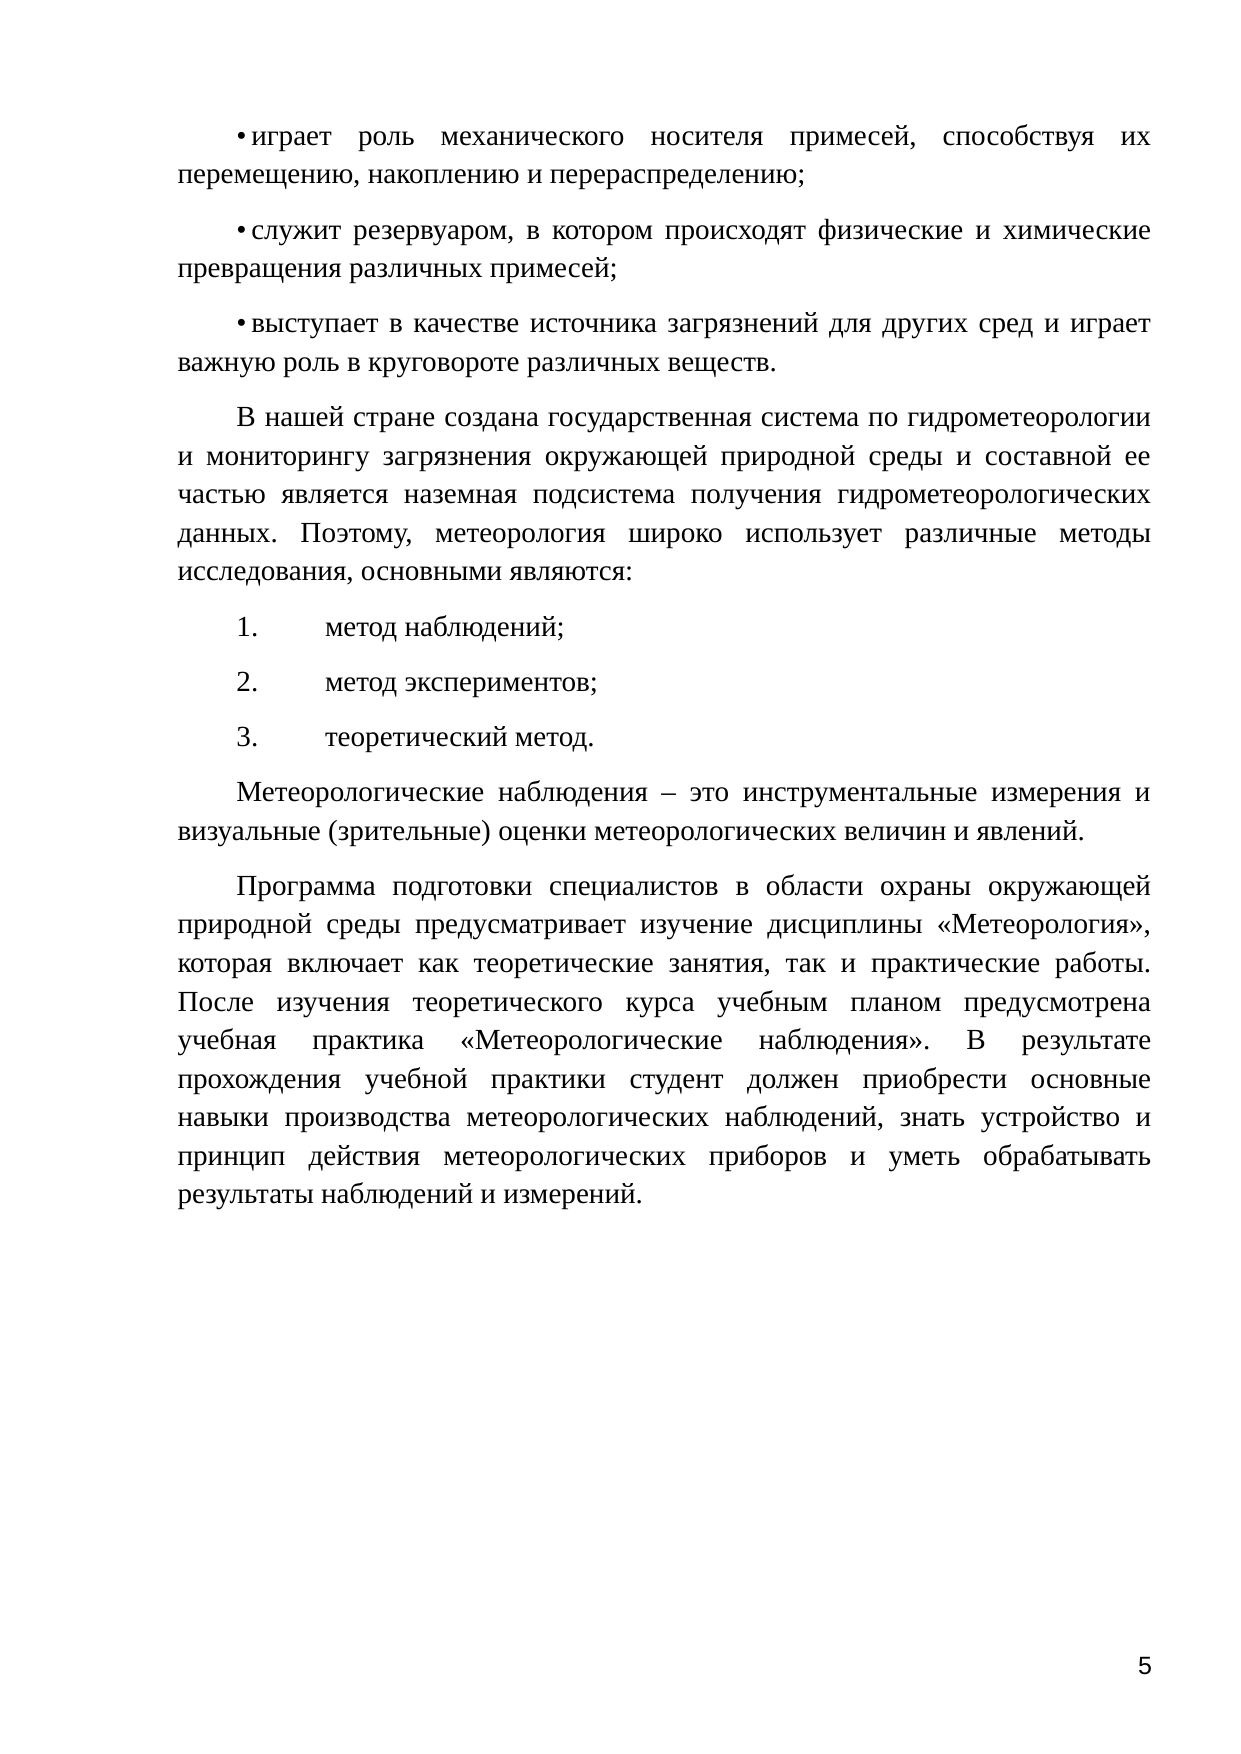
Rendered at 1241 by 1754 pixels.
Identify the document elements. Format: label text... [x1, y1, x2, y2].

text 3. теоретический метод. [177, 719, 1152, 753]
text 1. метод наблюдений; [177, 609, 1152, 642]
text • играет роль механического носителя примесей, способствуя их перемещению, накоплению и перераспределению; [177, 118, 1152, 190]
text В нашей стране создана государственная система по гидрометеорологии и мониторингу загрязнения окружающей природной среды и составной ее частью является наземная подсистема получения гидрометеорологических данных. Поэтому, метеорология широко использует различные методы исследования, основными являются: [177, 399, 1152, 587]
text Метеорологические наблюдения – это инструментальные измерения и визуальные (зрительные) оценки метеорологических величин и явлений. [177, 774, 1152, 846]
text • выступает в качестве источника загрязнений для других сред и играет важную роль в круговороте различных веществ. [177, 306, 1152, 378]
text 2. метод экспериментов; [177, 664, 1152, 697]
text • служит резервуаром, в котором происходят физические и химические превращения различных примесей; [177, 212, 1152, 284]
text Программа подготовки специалистов в области охраны окружающей природной среды предусматривает изучение дисциплины «Метеорология», которая включает как теоретические занятия, так и практические работы. После изучения теоретического курса учебным планом предусмотрена учебная практика «Метеорологические наблюдения». В результате прохождения учебной практики студент должен приобрести основные навыки производства метеорологических наблюдений, знать устройство и принцип действия метеорологических приборов и уметь обрабатывать результаты наблюдений и измерений. [177, 868, 1152, 1210]
